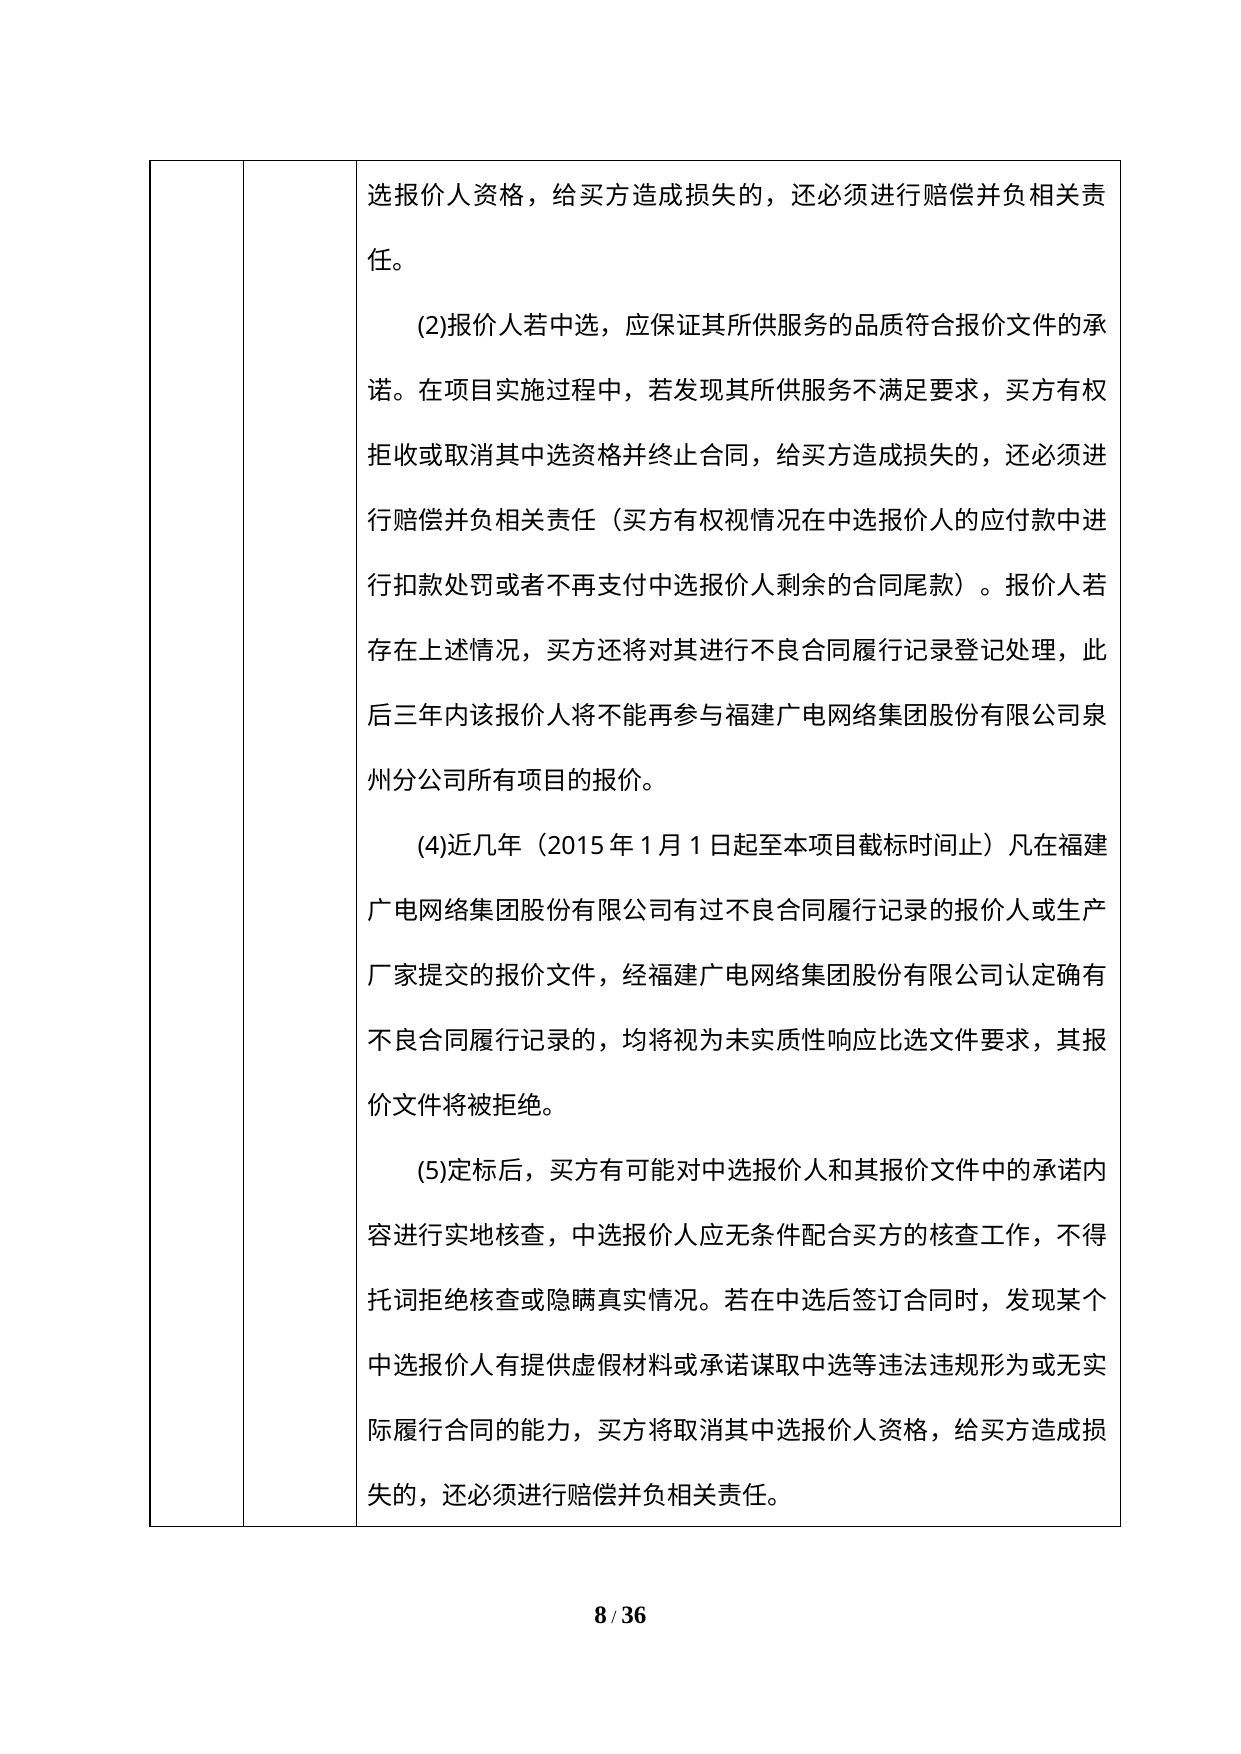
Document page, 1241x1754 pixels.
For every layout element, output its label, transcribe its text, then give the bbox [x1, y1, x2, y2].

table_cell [357, 161, 1120, 1526]
table_cell [244, 161, 356, 1526]
table_cell 7 [151, 161, 243, 1526]
